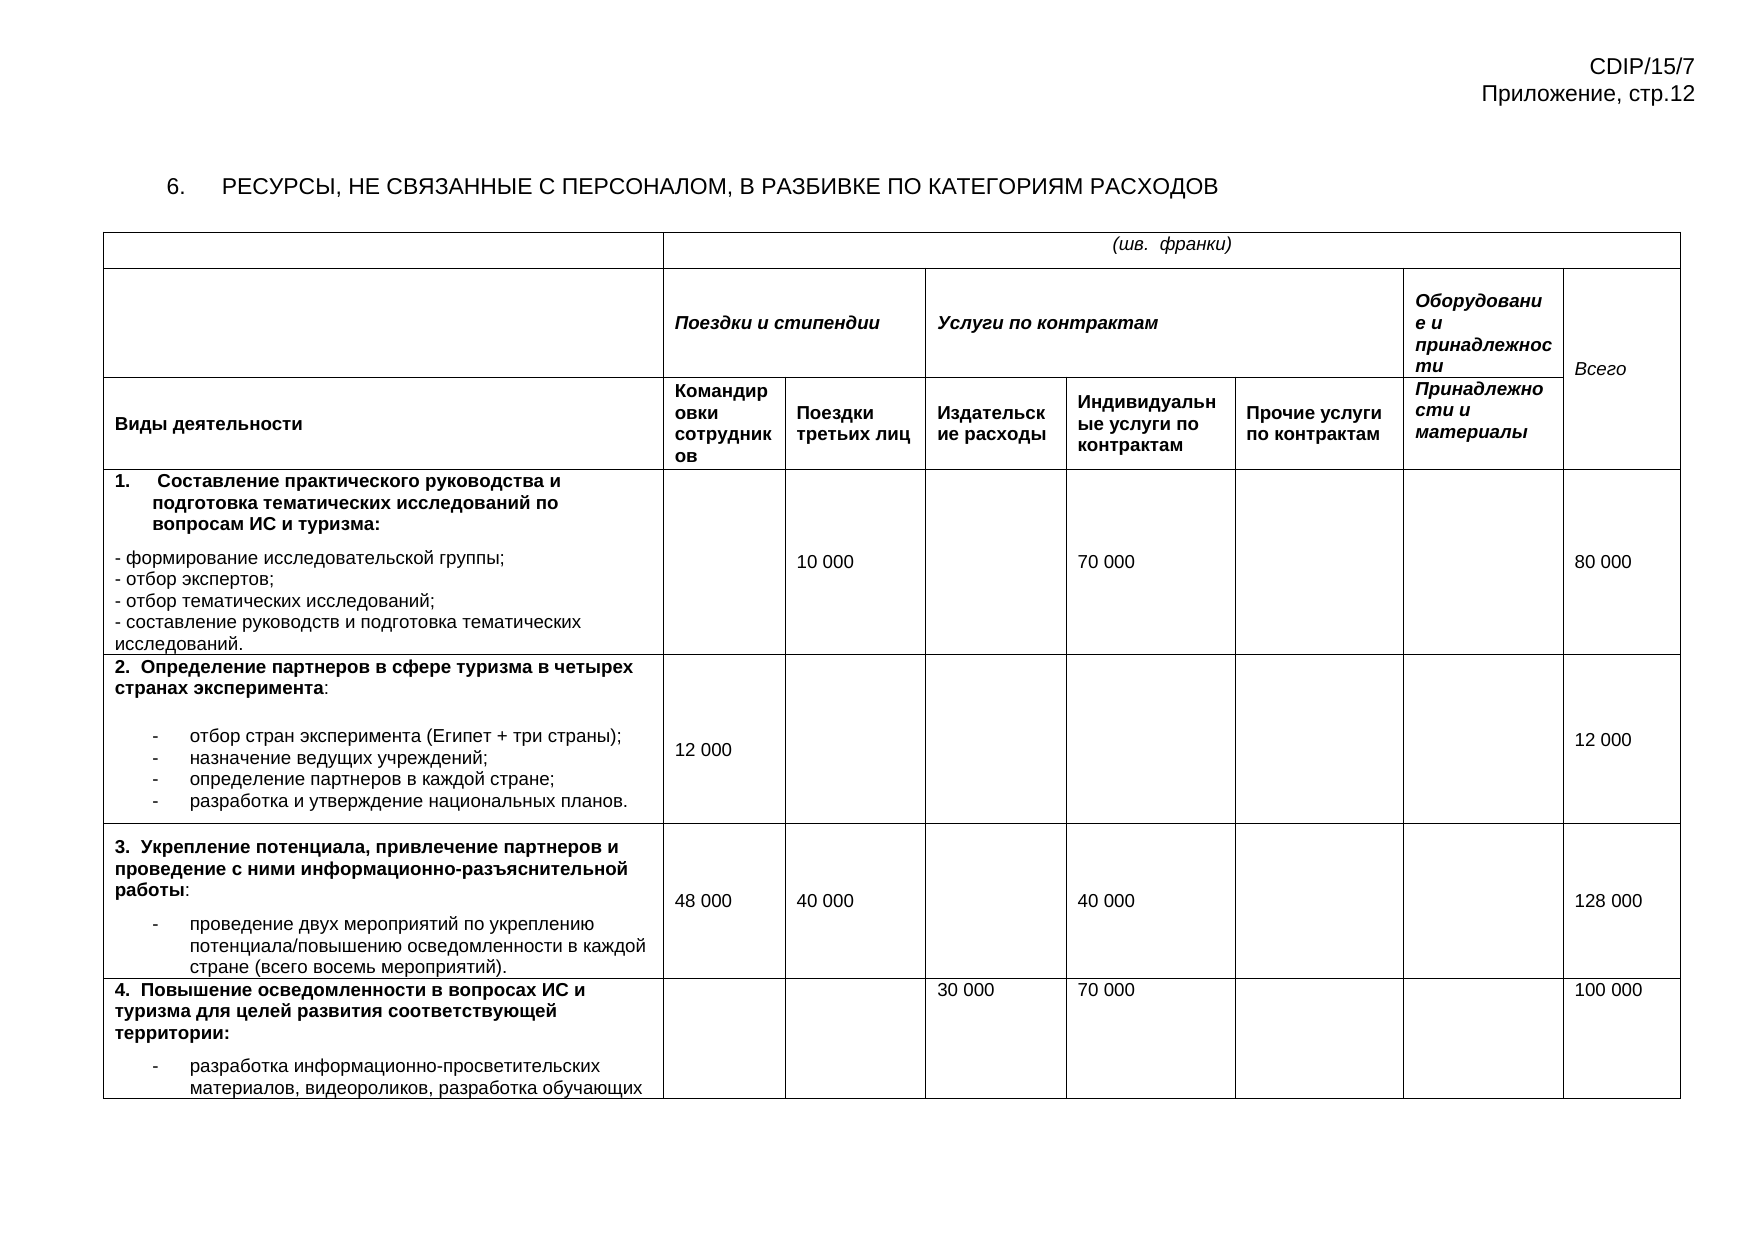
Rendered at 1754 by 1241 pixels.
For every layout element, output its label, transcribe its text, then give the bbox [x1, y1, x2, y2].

table_cell [1404, 470, 1563, 654]
table_cell 80 000 [1564, 470, 1680, 654]
table_cell [1236, 470, 1403, 654]
table_cell Составление практического руководства и подготовка тематических исследований по вопросам ИС и туризма: - формирование исследовательской группы; - отбор экспертов; - отбор тематических исследований; - составление руководств и подготовка тематических исследований. [104, 470, 663, 654]
table_cell [926, 470, 1066, 654]
table_cell [664, 470, 785, 654]
table_cell 40 000 [1067, 824, 1235, 977]
table_cell [664, 979, 785, 1098]
table_cell [926, 824, 1066, 977]
table_header [104, 233, 663, 268]
table_cell 100 000 [1564, 979, 1680, 1098]
table_cell [1236, 979, 1403, 1098]
table_cell 2. Определение партнеров в сфере туризма в четырех странах эксперимента: отбор стран эксперимента (Египет + три страны); назначение ведущих учреждений; определение партнеров в каждой стране; разработка и утверждение национальных планов. [104, 655, 663, 823]
table_cell Оборудование и принадлежности [1404, 269, 1563, 377]
table_cell [1404, 824, 1563, 977]
table_cell Поездки и стипендии [664, 269, 925, 377]
table_cell Виды деятельности [104, 378, 663, 469]
table_cell 48 000 [664, 824, 785, 977]
table_cell [104, 269, 663, 377]
table_header (шв. франки) [664, 233, 1680, 268]
table_cell [1404, 979, 1563, 1098]
table_cell Индивидуальные услуги по контрактам [1067, 378, 1235, 469]
table_cell Поездки третьих лиц [786, 378, 925, 469]
table_cell 128 000 [1564, 824, 1680, 977]
table_cell [926, 655, 1066, 823]
table_cell Принадлежности и материалы [1404, 378, 1563, 469]
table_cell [104, 979, 663, 1098]
subtitle ресурсы, не связанные с персоналом, в разбивке по категориям расходов [166, 173, 1695, 199]
table_cell [1404, 655, 1563, 823]
table_cell 70 000 [1067, 470, 1235, 654]
table_cell Услуги по контрактам [926, 269, 1403, 377]
table_cell Прочие услуги по контрактам [1236, 378, 1403, 469]
table_cell 10 000 [786, 470, 925, 654]
table_cell 3. Укрепление потенциала, привлечение партнеров и проведение с ними информационно-разъяснительной работы: проведение двух мероприятий по укреплению потенциала/повышению осведомленности в каждой стране (всего восемь мероприятий). [104, 824, 663, 977]
table_cell Всего [1564, 269, 1680, 469]
table_cell 70 000 [1067, 979, 1235, 1098]
table_cell [786, 979, 925, 1098]
table_cell 12 000 [1564, 655, 1680, 823]
table_cell [1236, 824, 1403, 977]
table_cell 30 000 [926, 979, 1066, 1098]
table_cell [786, 655, 925, 823]
table_cell Командировки сотрудников [664, 378, 785, 469]
table_cell [1067, 655, 1235, 823]
table_cell Издательские расходы [926, 378, 1066, 469]
table_cell 12 000 [664, 655, 785, 823]
table_cell 40 000 [786, 824, 925, 977]
table_cell [1236, 655, 1403, 823]
